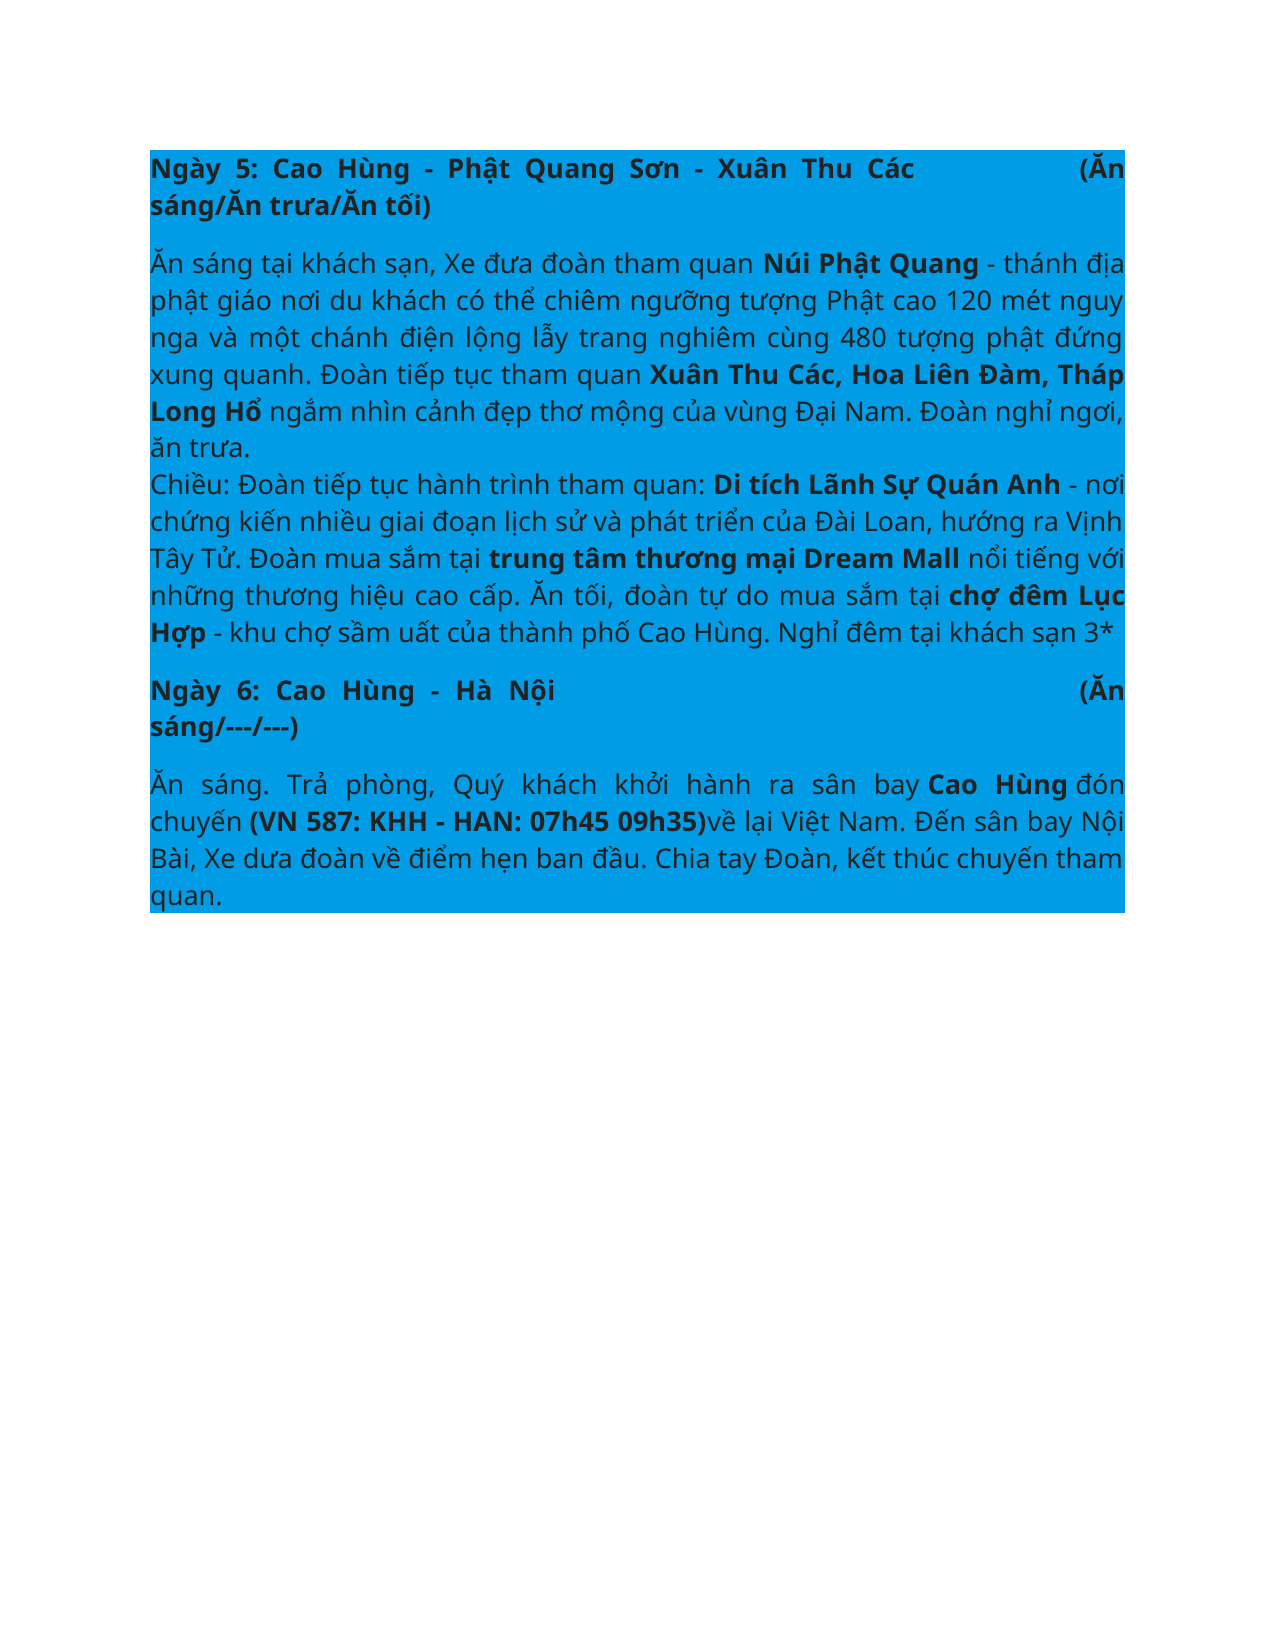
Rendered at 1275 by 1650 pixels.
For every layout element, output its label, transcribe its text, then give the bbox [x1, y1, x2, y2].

text Ngày 5: Cao Hùng - Phật Quang Sơn - Xuân Thu Các (Ăn sáng/Ăn trưa/Ăn tối) [150, 150, 1125, 224]
text Ăn sáng tại khách sạn, Xe đưa đoàn tham quan Núi Phật Quang - thánh địa phật giáo nơi du khách có thể chiêm ngưỡng tượng Phật cao 120 mét nguy nga và một chánh điện lộng lẫy trang nghiêm cùng 480 tượng phật đứng xung quanh. Đoàn tiếp tục tham quan Xuân Thu Các, Hoa Liên Đàm, Tháp Long Hổ ngắm nhìn cảnh đẹp thơ mộng của vùng Đại Nam. Đoàn nghỉ ngơi, ăn trưa. [150, 244, 1125, 466]
text Chiều: Đoàn tiếp tục hành trình tham quan: Di tích Lãnh Sự Quán Anh - nơi chứng kiến nhiều giai đoạn lịch sử và phát triển của Đài Loan, hướng ra Vịnh Tây Tử. Đoàn mua sắm tại trung tâm thương mại Dream Mall nổi tiếng với những thương hiệu cao cấp. Ăn tối, đoàn tự do mua sắm tại chợ đêm Lục Hợp - khu chợ sầm uất của thành phố Cao Hùng. Nghỉ đêm tại khách sạn 3* [150, 466, 1125, 650]
text Ăn sáng. Trả phòng, Quý khách khởi hành ra sân bay Cao Hùng đón chuyến (VN 587: KHH - HAN: 07h45 09h35)về lại Việt Nam. Đến sân bay Nội Bài, Xe dưa đoàn về điểm hẹn ban đầu. Chia tay Đoàn, kết thúc chuyến tham quan. [150, 766, 1125, 913]
text Ngày 6: Cao Hùng - Hà Nội (Ăn sáng/---/---) [150, 671, 1125, 745]
